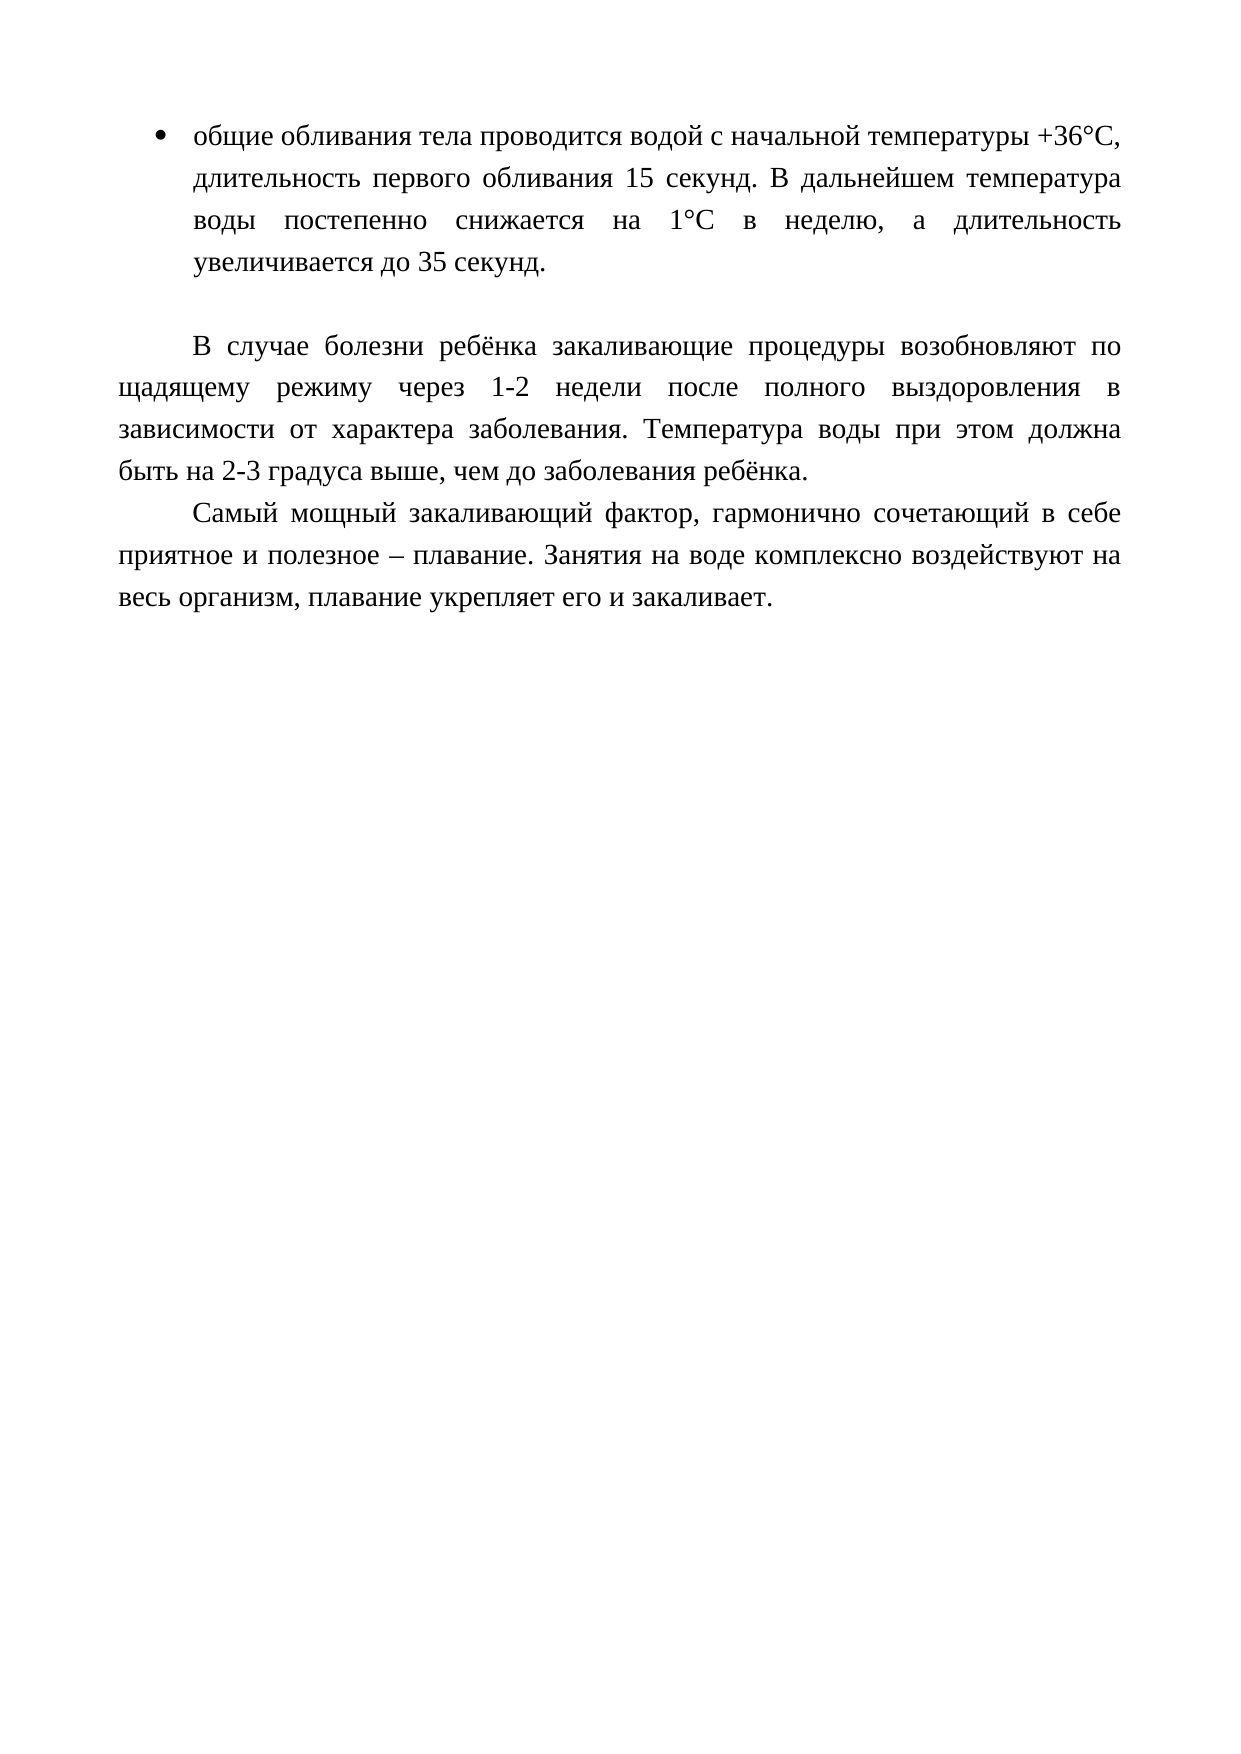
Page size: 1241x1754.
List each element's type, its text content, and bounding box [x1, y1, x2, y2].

text Самый мощный закаливающий фактор, гармонично сочетающий в себе приятное и полезное – плавание. Занятия на воде комплексно воздействуют на весь организм, плавание укрепляет его и закаливает. [118, 495, 1122, 612]
text В случае болезни ребёнка закаливающие процедуры возобновляют по щадящему режиму через 1-2 недели после полного выздоровления в зависимости от характера заболевания. Температура воды при этом должна быть на 2-3 градуса выше, чем до заболевания ребёнка. [118, 328, 1122, 487]
list общие обливания тела проводится водой с начальной температуры +36°С, длительность первого обливания 15 секунд. В дальнейшем температура воды постепенно снижается на 1°С в неделю, а длительность увеличивается до 35 секунд. [156, 118, 1122, 277]
